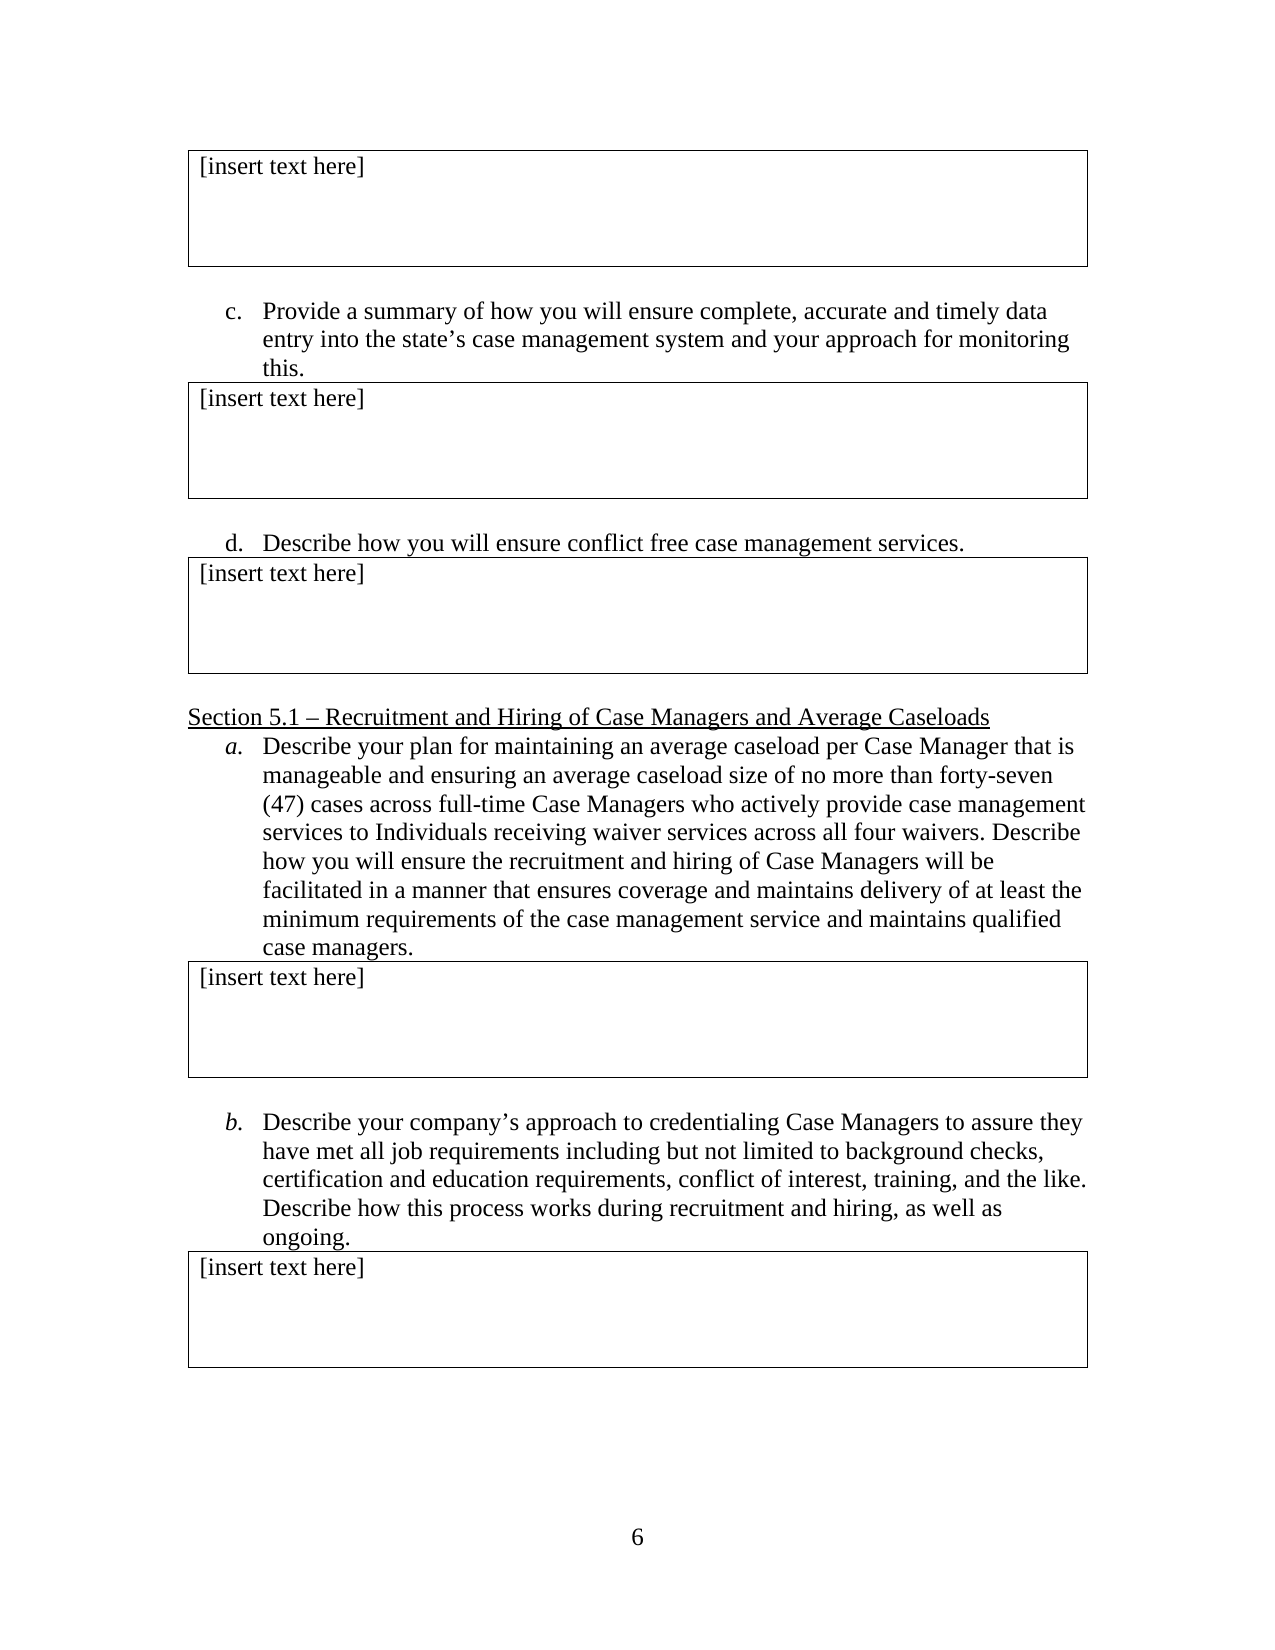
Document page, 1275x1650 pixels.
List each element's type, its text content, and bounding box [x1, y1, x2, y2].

table_header [insert text here] [189, 1252, 1087, 1367]
table_header [insert text here] [189, 383, 1087, 498]
list Provide a summary of how you will ensure complete, accurate and timely data entry into the state’s case management system and your approach for monitoring this. [225, 296, 1087, 382]
list Describe your plan for maintaining an average caseload per Case Manager that is manageable and ensuring an average caseload size of no more than forty-seven (47) cases across full-time Case Managers who actively provide case management services to Individuals receiving waiver services across all four waivers. Describe how you will ensure the recruitment and hiring of Case Managers will be facilitated in a manner that ensures coverage and maintains delivery of at least the minimum requirements of the case management service and maintains qualified case managers. [225, 731, 1087, 961]
table_header [insert text here] [189, 151, 1087, 266]
list Describe how you will ensure conflict free case management services. [225, 528, 1087, 557]
table_header [insert text here] [189, 962, 1087, 1077]
text Section 5.1 – Recruitment and Hiring of Case Managers and Average Caseloads [187, 702, 1087, 731]
list Describe your company’s approach to credentialing Case Managers to assure they have met all job requirements including but not limited to background checks, certification and education requirements, conflict of interest, training, and the like. Describe how this process works during recruitment and hiring, as well as ongoing. [225, 1107, 1087, 1251]
table_header [insert text here] [189, 558, 1087, 673]
